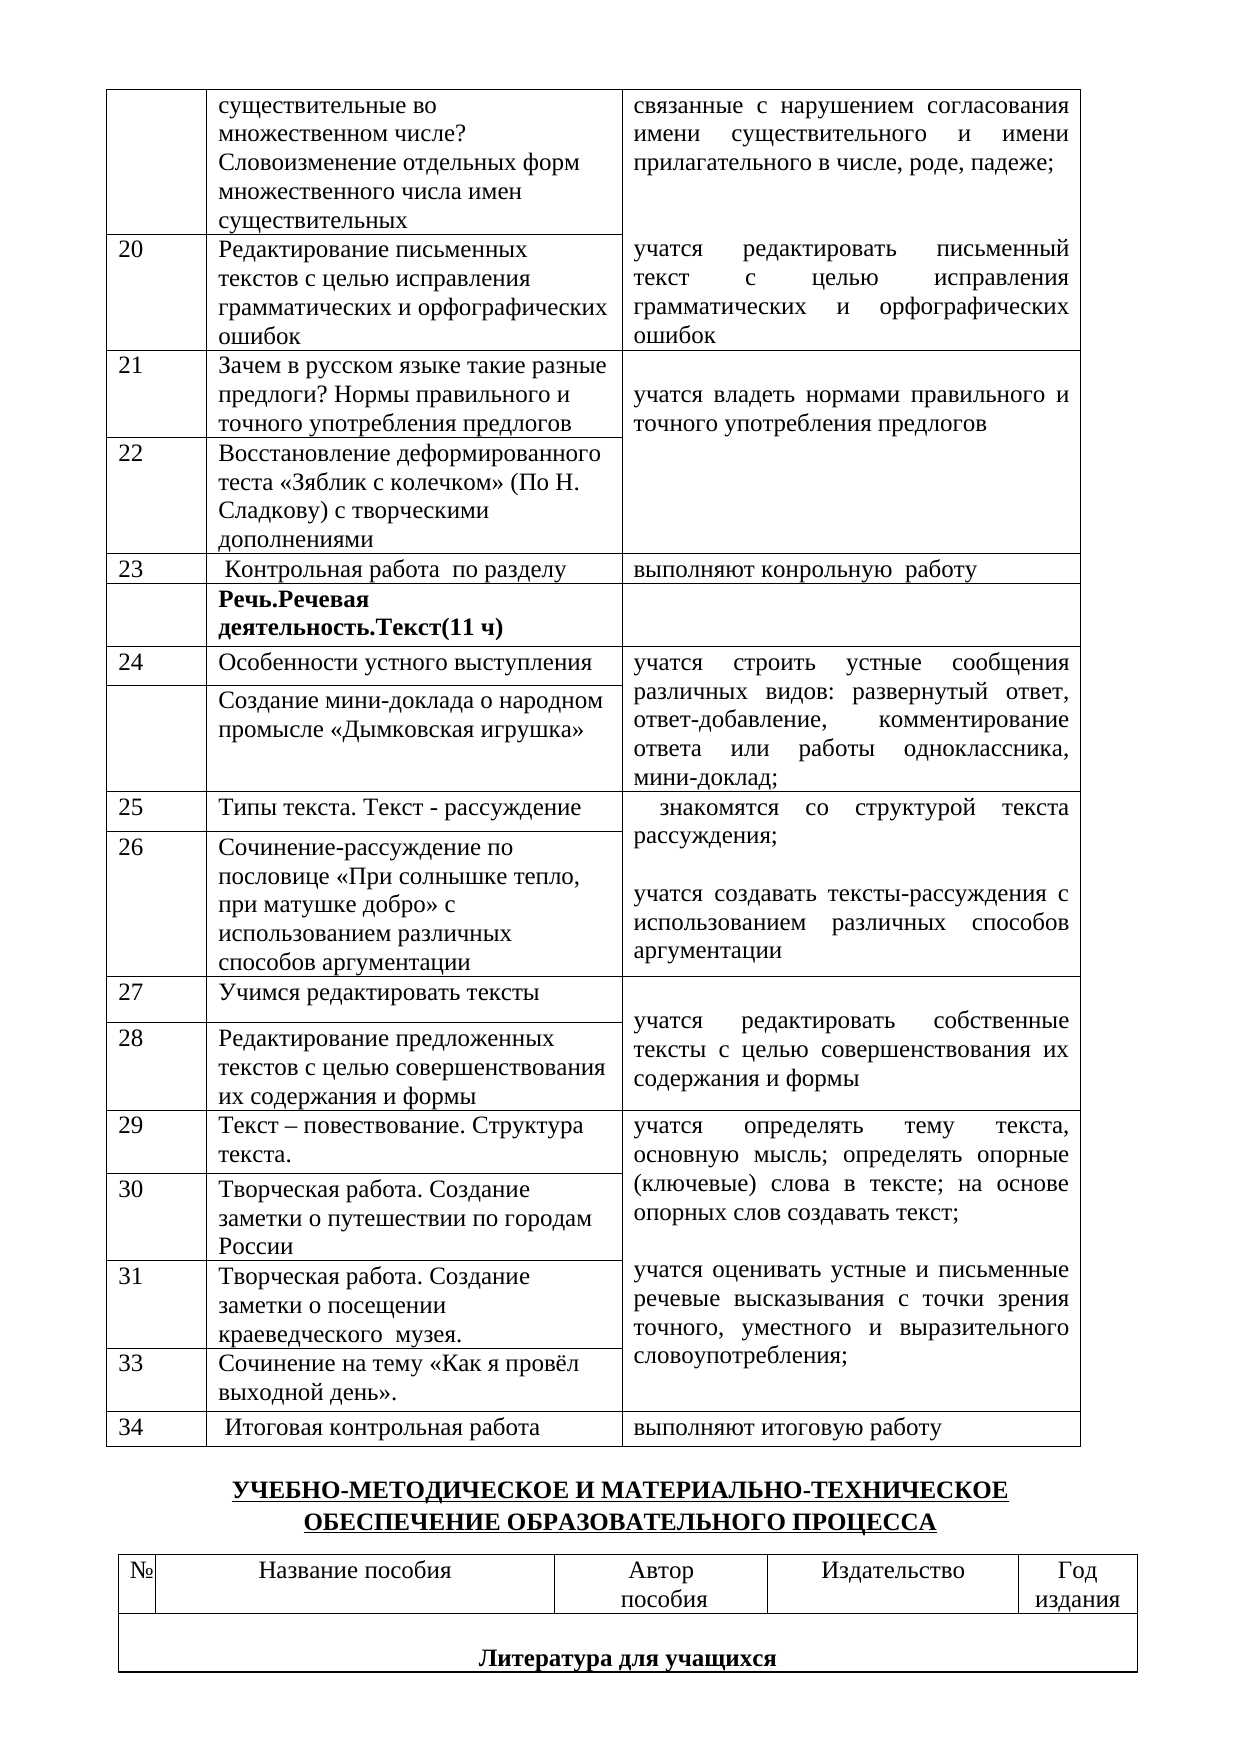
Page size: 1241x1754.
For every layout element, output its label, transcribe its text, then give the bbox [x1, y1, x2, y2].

table_cell учатся редактировать собственные тексты с целью совершенствования их содержания и формы [623, 977, 1080, 1109]
table_cell Зачем в русском языке такие разные предлоги? Нормы правильного и точного употребления предлогов [207, 351, 622, 437]
table_cell 27 [107, 977, 206, 1022]
table_cell Текст – повествование. Структура текста. [207, 1111, 622, 1173]
table_cell 26 [107, 832, 206, 976]
table_cell 34 [107, 1412, 206, 1446]
table_cell Особенности устного выступления [207, 647, 622, 684]
table_cell 21 [107, 351, 206, 437]
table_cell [119, 1614, 1137, 1671]
table_cell Восстановление деформированного теста «Зяблик с колечком» (По Н. Сладкову) с творческими дополнениями [207, 438, 622, 553]
table_cell Редактирование письменных текстов с целью исправления грамматических и орфографических ошибок [207, 235, 622, 349]
table_header Название пособия [156, 1555, 554, 1613]
table_cell [107, 686, 206, 791]
table_header Издательство [768, 1555, 1018, 1613]
table_cell Контрольная работа по разделу [207, 554, 622, 583]
table_cell 24 [107, 647, 206, 684]
table_cell 19 [107, 90, 206, 233]
table_header Год издания [1019, 1555, 1137, 1613]
table_cell 29 [107, 1111, 206, 1173]
table_cell Редактирование предложенных текстов с целью совершенствования их содержания и формы [207, 1023, 622, 1109]
table_cell 20 [107, 235, 206, 349]
text УЧЕБНО-МЕТОДИЧЕСКОЕ И МАТЕРИАЛЬНО-ТЕХНИЧЕСКОЕ ОБЕСПЕЧЕНИЕ ОБРАЗОВАТЕЛЬНОГО ПРОЦЕССА [118, 1476, 1122, 1535]
table_cell 25 [107, 792, 206, 831]
table_cell 31 [107, 1261, 206, 1347]
table_cell Речь.Речевая деятельность.Текст(11 ч) [207, 584, 622, 646]
table_cell знакомятся со структурой текста рассуждения; учатся создавать тексты-рассуждения с использованием различных способов аргументации [623, 792, 1080, 976]
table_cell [207, 90, 622, 233]
table_header Автор пособия [555, 1555, 767, 1613]
table_cell Типы текста. Текст - рассуждение [207, 792, 622, 831]
table_cell Сочинение на тему «Как я провёл выходной день». [207, 1349, 622, 1411]
table_cell Итоговая контрольная работа [207, 1412, 622, 1446]
table_cell выполняют итоговую работу [623, 1412, 1080, 1446]
table_cell Учимся редактировать тексты [207, 977, 622, 1022]
table_cell 22 [107, 438, 206, 553]
table_cell 30 [107, 1174, 206, 1260]
table_cell [107, 584, 206, 646]
table_cell Сочинение-рассуждение по пословице «При солнышке тепло, при матушке добро» с использованием различных способов аргументации [207, 832, 622, 976]
table_cell Создание мини-доклада о народном промысле «Дымковская игрушка» [207, 686, 622, 791]
table_cell Творческая работа. Создание заметки о посещении краеведческого музея. [207, 1261, 622, 1347]
table_cell Творческая работа. Создание заметки о путешествии по городам России [207, 1174, 622, 1260]
table_cell выполняют конрольную работу [623, 554, 1080, 583]
table_cell учатся определять тему текста, основную мысль; определять опорные (ключевые) слова в тексте; на основе опорных слов создавать текст; учатся оценивать устные и письменные речевые высказывания с точки зрения точного, уместного и выразительного словоупотребления; [623, 1111, 1080, 1411]
table_cell [623, 584, 1080, 646]
table_header № [119, 1555, 155, 1613]
table_cell 28 [107, 1023, 206, 1109]
table_cell учатся строить устные сообщения различных видов: развернутый ответ, ответ-добавление, комментирование ответа или работы одноклассника, мини-доклад; [623, 647, 1080, 791]
table_cell учатся владеть нормами правильного и точного употребления предлогов [623, 351, 1080, 553]
table_cell 23 [107, 554, 206, 583]
table_cell 33 [107, 1349, 206, 1411]
